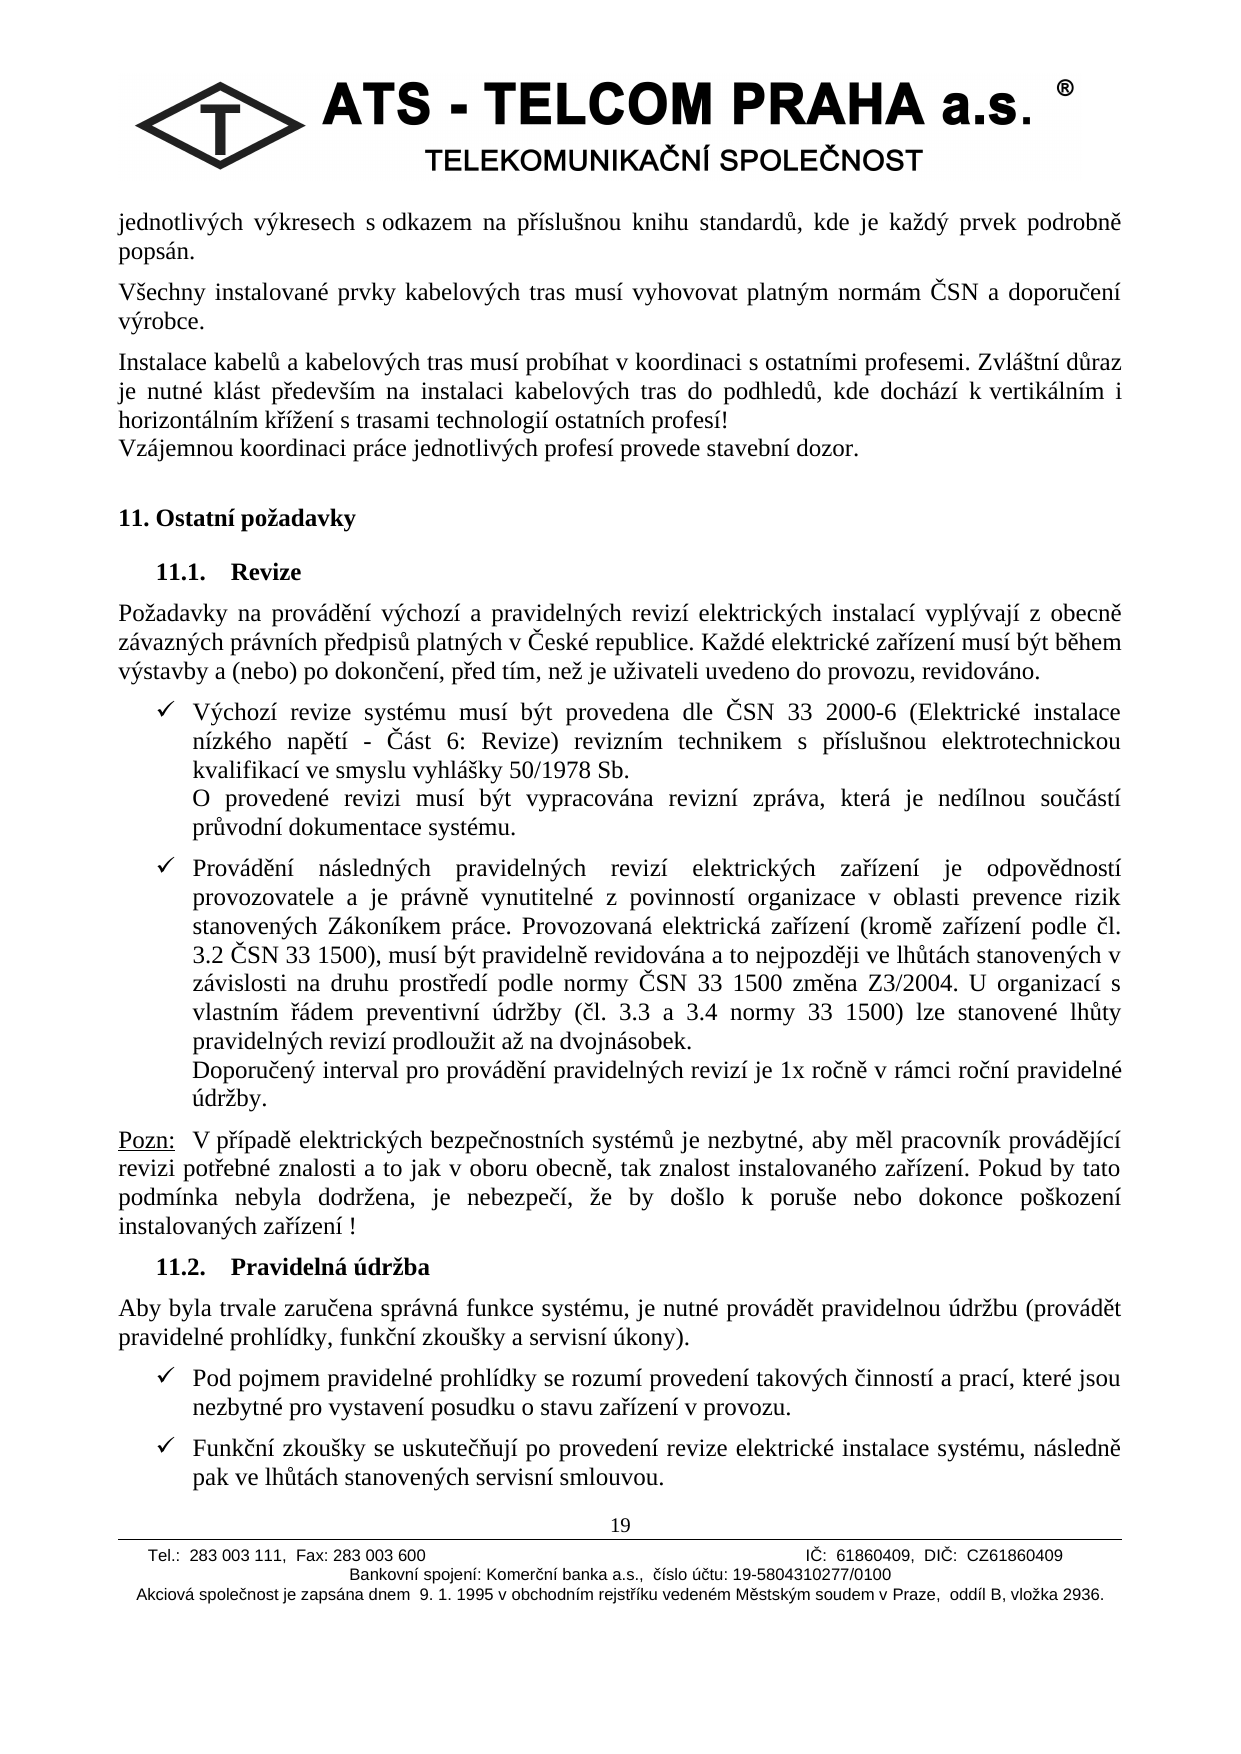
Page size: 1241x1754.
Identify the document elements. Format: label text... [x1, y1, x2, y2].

list Pod pojmem pravidelné prohlídky se rozumí provedení takových činností a prací, které jsou nezbytné pro vystavení posudku o stavu zařízení v provozu. [155, 1363, 1122, 1421]
text Instalace kabelů a kabelových tras musí probíhat v koordinaci s ostatními profesemi. Zvláštní důraz je nutné klást především na instalaci kabelových tras do podhledů, kde dochází k vertikálním i horizontálním křížení s trasami technologií ostatních profesí! [118, 347, 1122, 433]
text Pravidelná údržba [156, 1252, 1122, 1281]
text Všechny instalované prvky kabelových tras musí vyhovovat platným normám ČSN a doporučení výrobce. [118, 277, 1122, 335]
text Pozn: V případě elektrických bezpečnostních systémů je nezbytné, aby měl pracovník provádějící revizi potřebné znalosti a to jak v oboru obecně, tak znalost instalovaného zařízení. Pokud by tato podmínka nebyla dodržena, je nebezpečí, že by došlo k poruše nebo dokonce poškození instalovaných zařízení ! [118, 1125, 1122, 1240]
list Výchozí revize systému musí být provedena dle ČSN 33 2000-6 (Elektrické instalace nízkého napětí - Část 6: Revize) revizním technikem s příslušnou elektrotechnickou kvalifikací ve smyslu vyhlášky 50/1978 Sb. [155, 697, 1122, 783]
text Ostatní požadavky [118, 503, 1122, 532]
text Aby byla trvale zaručena správná funkce systému, je nutné provádět pravidelnou údržbu (provádět pravidelné prohlídky, funkční zkoušky a servisní úkony). [118, 1293, 1122, 1351]
text Revize [156, 557, 1122, 586]
text O provedené revizi musí být vypracována revizní zpráva, která je nedílnou součástí průvodní dokumentace systému. [192, 783, 1122, 841]
text Vzájemnou koordinaci práce jednotlivých profesí provede stavební dozor. [118, 433, 1122, 462]
picture [118, 73, 1083, 181]
text Doporučený interval pro provádění pravidelných revizí je 1x ročně v rámci roční pravidelné údržby. [192, 1055, 1122, 1112]
list Funkční zkoušky se uskutečňují po provedení revize elektrické instalace systému, následně pak ve lhůtách stanovených servisní smlouvou. [155, 1433, 1122, 1491]
text Požadavky na provádění výchozí a pravidelných revizí elektrických instalací vyplývají z obecně závazných právních předpisů platných v České republice. Každé elektrické zařízení musí být během výstavby a (nebo) po dokončení, před tím, než je uživateli uvedeno do provozu, revidováno. [118, 598, 1122, 685]
list Provádění následných pravidelných revizí elektrických zařízení je odpovědností provozovatele a je právně vynutitelné z povinností organizace v oblasti prevence rizik stanovených Zákoníkem práce. Provozovaná elektrická zařízení (kromě zařízení podle čl. 3.2 ČSN ), musí být pravidelně revidována a to nejpozději ve lhůtách stanovených v závislosti na druhu prostředí podle normy ČSN změna Z3/2004. U organizací s vlastním řádem preventivní údržby (čl. 3.4 normy ) lze stanovené lhůty pravidelných revizí prodloužit až na dvojnásobek. [155, 853, 1122, 1055]
